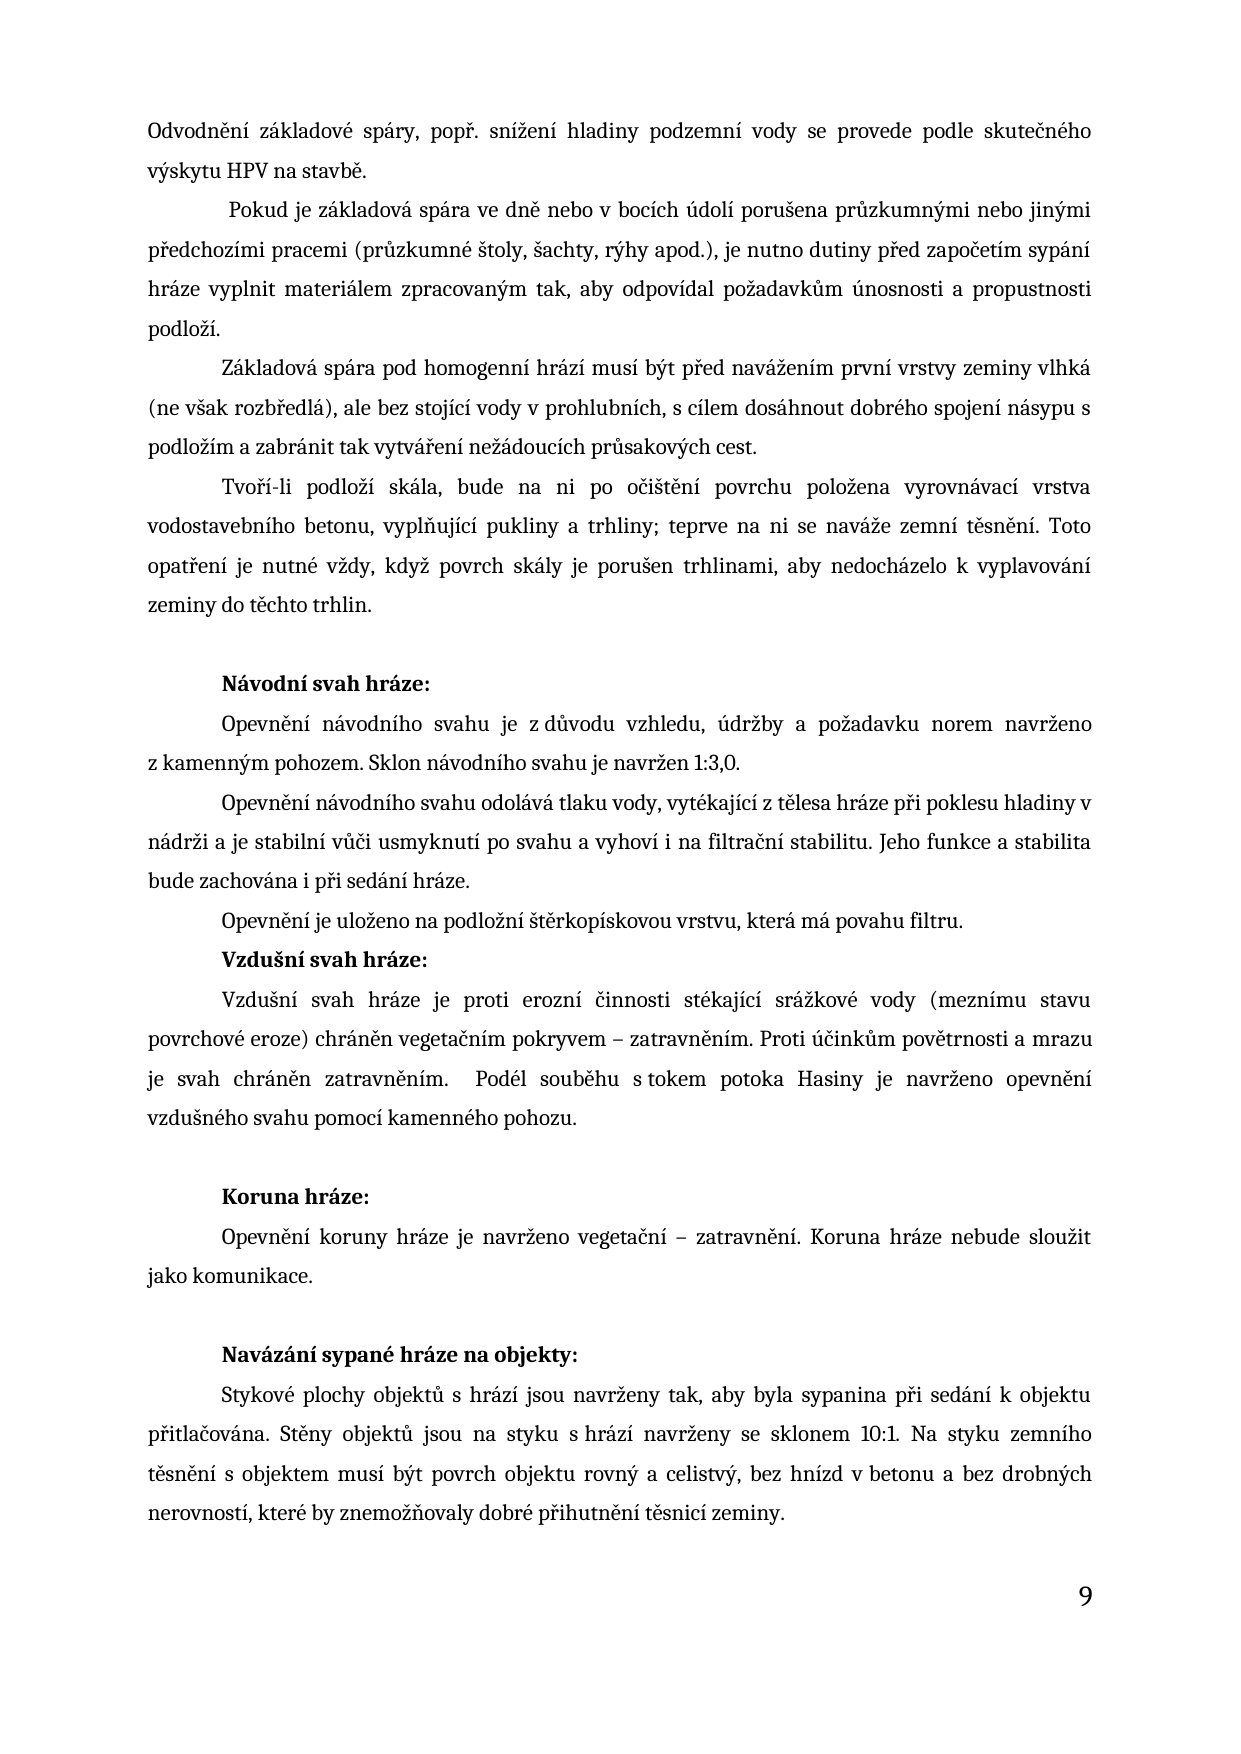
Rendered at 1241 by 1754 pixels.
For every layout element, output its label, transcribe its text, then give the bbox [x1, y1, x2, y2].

text Opevnění koruny hráze je navrženo vegetační – zatravnění. Koruna hráze nebude sloužit jako komunikace. [148, 1223, 1092, 1289]
text Tvoří-li podloží skála, bude na ni po očištění povrchu položena vyrovnávací vrstva vodostavebního betonu, vyplňující pukliny a trhliny; teprve na ni se naváže zemní těsnění. Toto opatření je nutné vždy, když povrch skály je porušen trhlinami, aby nedocházelo k vyplavování zeminy do těchto trhlin. [148, 473, 1092, 618]
text Vzdušní svah hráze je proti erozní činnosti stékající srážkové vody (meznímu stavu povrchové eroze) chráněn vegetačním pokryvem – zatravněním. Proti účinkům povětrnosti a mrazu je svah chráněn zatravněním. Podél souběhu s tokem potoka Hasiny je navrženo opevnění vzdušného svahu pomocí kamenného pohozu. [148, 987, 1092, 1131]
text Koruna hráze: [148, 1184, 1092, 1210]
text Návodní svah hráze: [148, 671, 1092, 697]
text Opevnění je uloženo na podložní štěrkopískovou vrstvu, která má povahu filtru. [148, 908, 1092, 934]
text Vzdušní svah hráze: [148, 947, 1092, 973]
text Navázání sypané hráze na objekty: [148, 1342, 1092, 1368]
text Opevnění návodního svahu je z důvodu vzhledu, údržby a požadavku norem navrženo z kamenným pohozem. Sklon návodního svahu je navržen 1:3,0. [148, 710, 1092, 776]
text Opevnění návodního svahu odolává tlaku vody, vytékající z tělesa hráze při poklesu hladiny v nádrži a je stabilní vůči usmyknutí po svahu a vyhoví i na filtrační stabilitu. Jeho funkce a stabilita bude zachována i při sedání hráze. [148, 789, 1092, 894]
text Stykové plochy objektů s hrází jsou navrženy tak, aby byla sypanina při sedání k objektu přitlačována. Stěny objektů jsou na styku s hrází navrženy se sklonem 10:1. Na styku zemního těsnění s objektem musí být povrch objektu rovný a celistvý, bez hnízd v betonu a bez drobných nerovností, které by znemožňovaly dobré přihutnění těsnicí zeminy. [148, 1381, 1092, 1526]
text Pokud je základová spára ve dně nebo v bocích údolí porušena průzkumnými nebo jinými předchozími pracemi (průzkumné štoly, šachty, rýhy apod.), je nutno dutiny před započetím sypání hráze vyplnit materiálem zpracovaným tak, aby odpovídal požadavkům únosnosti a propustnosti podloží. [148, 197, 1092, 342]
text Základová spára pod homogenní hrází musí být před navážením první vrstvy zeminy vlhká (ne však rozbředlá), ale bez stojící vody v prohlubních, s cílem dosáhnout dobrého spojení násypu s podložím a zabránit tak vytváření nežádoucích průsakových cest. [148, 355, 1092, 460]
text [148, 118, 1092, 184]
